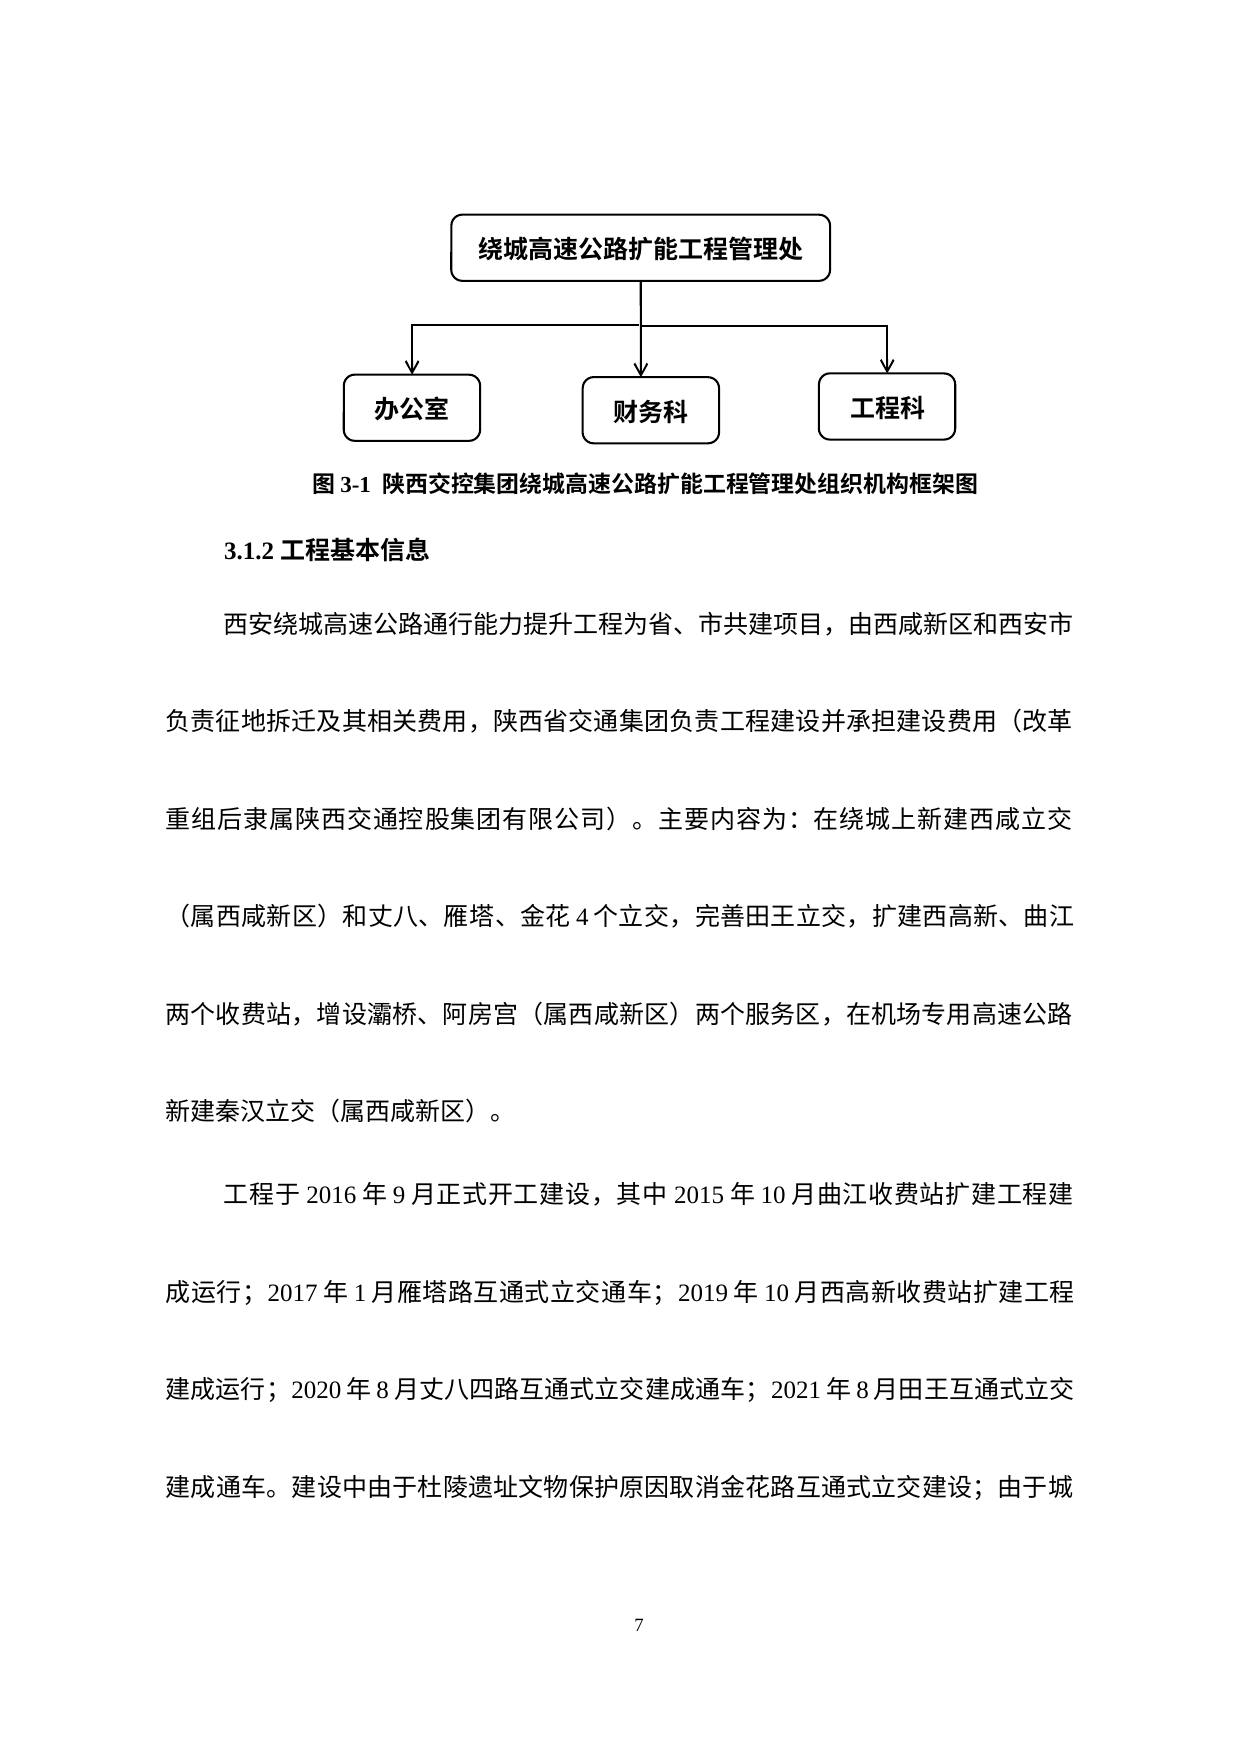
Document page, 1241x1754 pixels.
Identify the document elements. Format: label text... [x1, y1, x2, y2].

text 西安绕城高速公路通行能力提升工程为省、市共建项目，由西咸新区和西安市负责征地拆迁及其相关费用，陕西省交通集团负责工程建设并承担建设费用（改革重组后隶属陕西交通控股集团有限公司）。主要内容为：在绕城上新建西咸立交（属西咸新区）和丈八、雁塔、金花4个立交，完善田王立交，扩建西高新、曲江两个收费站，增设灞桥、阿房宫（属西咸新区）两个服务区，在机场专用高速公路新建秦汉立交（属西咸新区）。 [165, 590, 1075, 1142]
subtitle 3.1.2 工程基本信息 [165, 516, 1075, 581]
text 图3-1 陕西交控集团绕城高速公路扩能工程管理处组织机构框架图 [165, 466, 1075, 499]
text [165, 1161, 1075, 1518]
